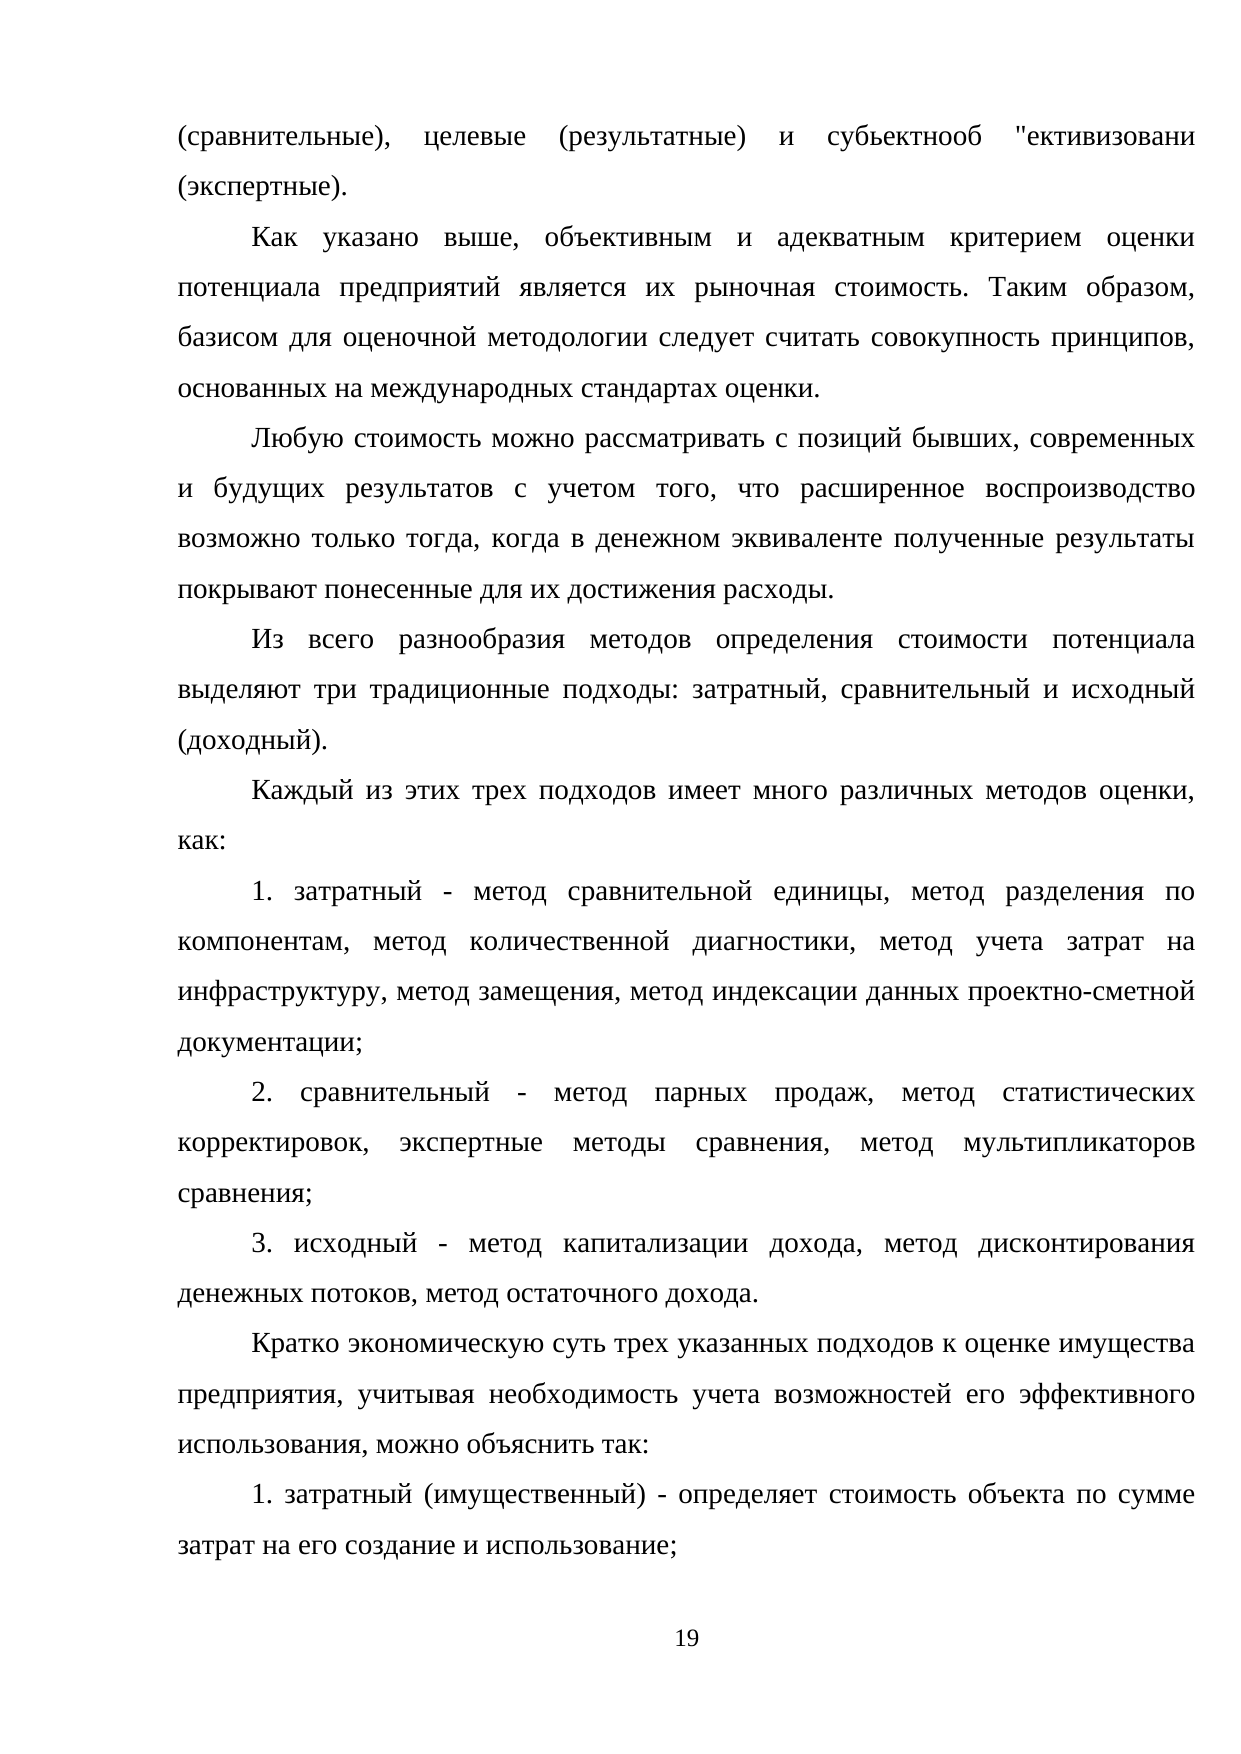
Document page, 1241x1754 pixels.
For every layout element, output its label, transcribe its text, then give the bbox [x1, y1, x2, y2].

text 2. сравнительный - метод парных продаж, метод статистических корректировок, экспертные методы сравнения, метод мультипликаторов сравнения; [177, 1074, 1196, 1208]
text Как указано выше, объективным и адекватным критерием оценки потенциала предприятий является их рыночная стоимость. Таким образом, базисом для оценочной методологии следует считать совокупность принципов, основанных на международных стандартах оценки. [177, 219, 1196, 403]
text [177, 118, 1196, 202]
text Из всего разнообразия методов определения стоимости потенциала выделяют три традиционные подходы: затратный, сравнительный и исходный (доходный). [177, 621, 1196, 755]
text 1. затратный - метод сравнительной единицы, метод разделения по компонентам, метод количественной диагностики, метод учета затрат на инфраструктуру, метод замещения, метод индексации данных проектно-сметной документации; [177, 873, 1196, 1057]
text 3. исходный - метод капитализации дохода, метод дисконтирования денежных потоков, метод остаточного дохода. [177, 1225, 1196, 1309]
text Кратко экономическую суть трех указанных подходов к оценке имущества предприятия, учитывая необходимость учета возможностей его эффективного использования, можно объяснить так: [177, 1326, 1196, 1460]
text Каждый из этих трех подходов имеет много различных методов оценки, как: [177, 772, 1196, 856]
text 1. затратный (имущественный) - определяет стоимость объекта по сумме затрат на его создание и использование; [177, 1477, 1196, 1560]
text Любую стоимость можно рассматривать с позиций бывших, современных и будущих результатов с учетом того, что расширенное воспроизводство возможно только тогда, когда в денежном эквиваленте полученные результаты покрывают понесенные для их достижения расходы. [177, 420, 1196, 604]
